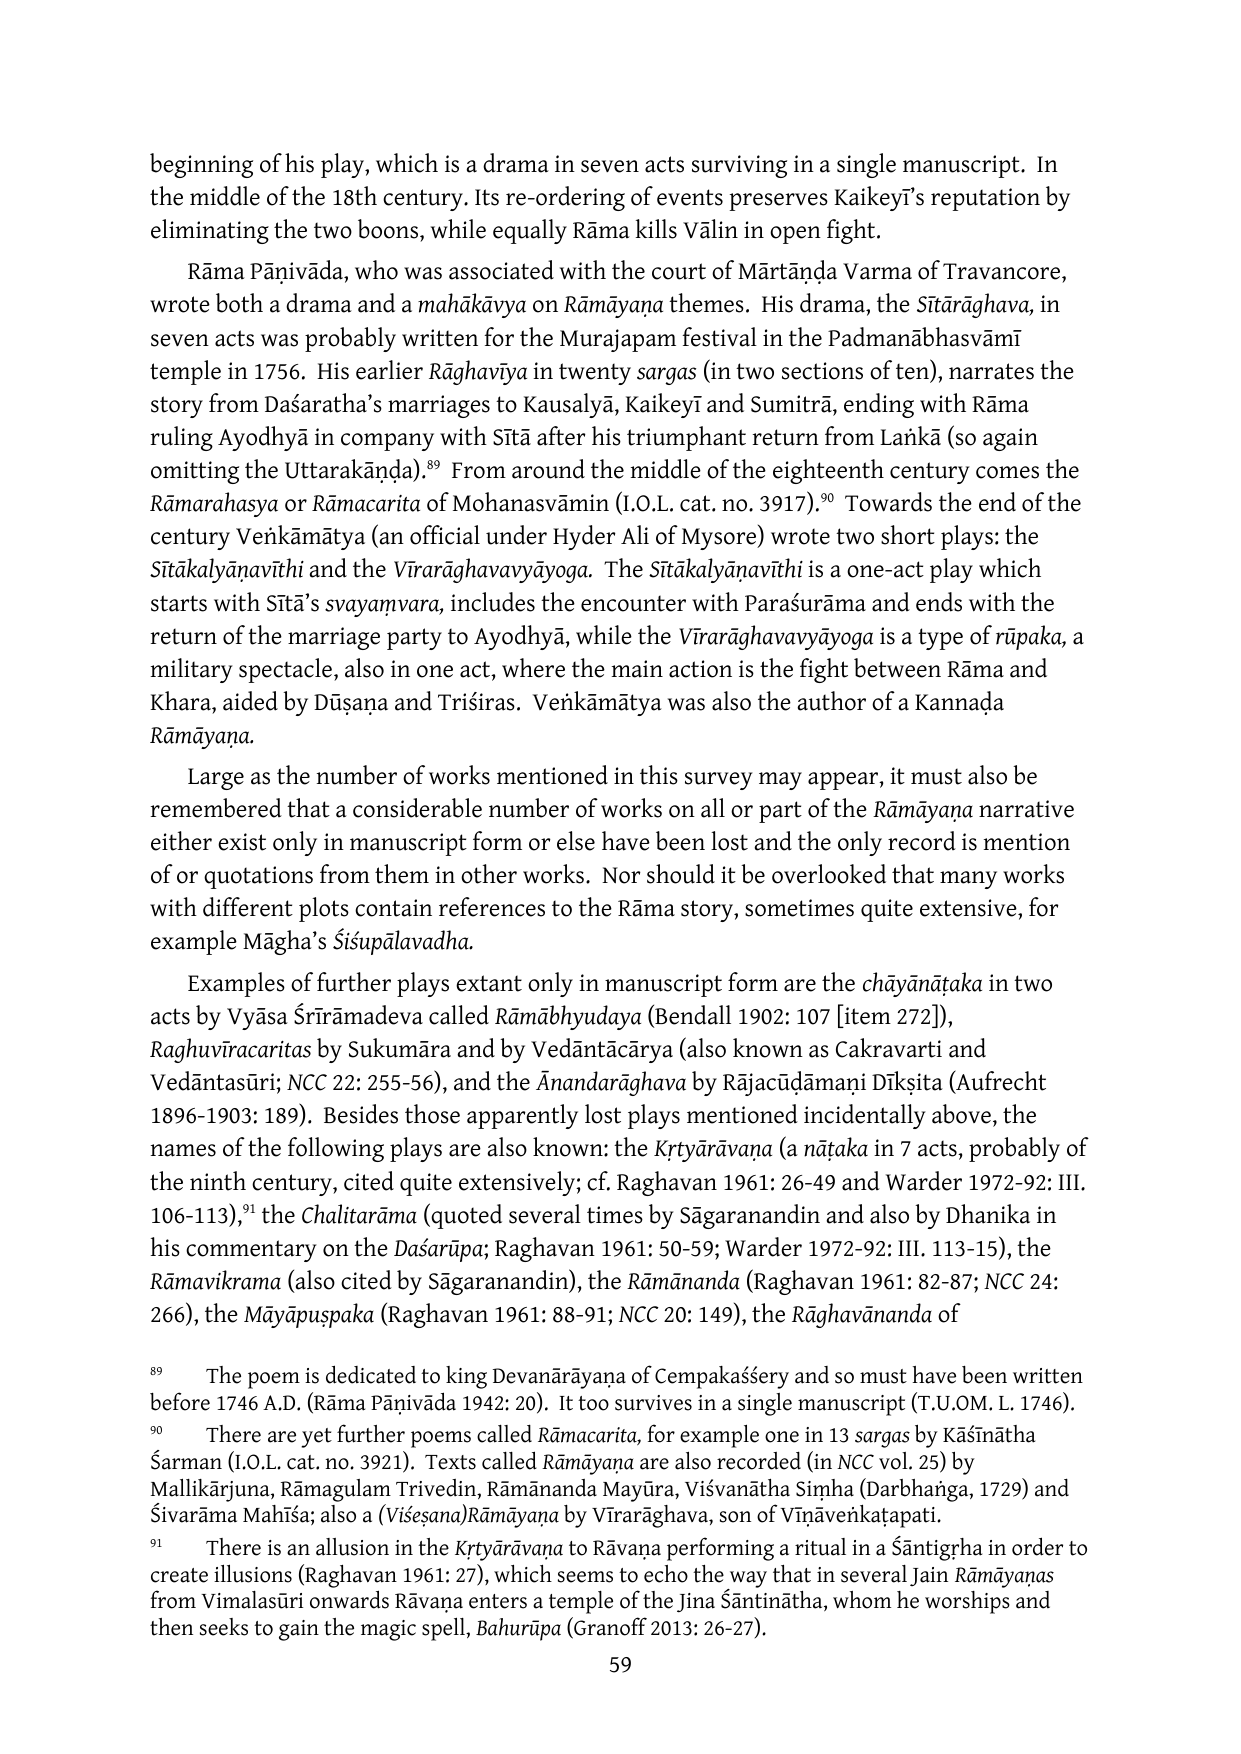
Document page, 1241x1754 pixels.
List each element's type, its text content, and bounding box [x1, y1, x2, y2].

text Large as the number of works mentioned in this survey may appear, it must also be remembered that a considerable number of works on all or part of the Rāmāyaṇa narrative either exist only in manuscript form or else have been lost and the only record is mention of or quotations from them in other works. Nor should it be overlooked that many works with different plots contain references to the Rāma story, sometimes quite extensive, for example Māgha’s Śiśupālavadha. [150, 762, 1090, 957]
text Nevertheless, dramas on the Rāma theme continued to be written in South India, such as the Rāghavābhyudaya of Bhagavantarāyamakhin, from the end of the 17th or the beginning of the 18th century, since he praises Shahji II of Tañjāvur, 1684-1711, at the beginning of his play, which is a drama in seven acts surviving in a single manuscript. In the middle of the 18th century. Its re-ordering of events preserves Kaikeyī’s reputation by eliminating the two boons, while equally Rāma kills Vālin in open fight. [150, 150, 1090, 245]
text Rāma Pāṇivāda, who was associated with the court of Mārtāṇḍa Varma of Travancore, wrote both a drama and a mahākāvya on Rāmāyaṇa themes. His drama, the Sītārāghava, in seven acts was probably written for the Murajapam festival in the Padmanābhasvāmī temple in 1756. His earlier Rāghavīya in twenty sargas (in two sections of ten), narrates the story from Daśaratha’s marriages to Kausalyā, Kaikeyī and Sumitrā, ending with Rāma ruling Ayodhyā in company with Sītā after his triumphant return from Laṅkā (so again omitting the Uttarakāṇḍa). From around the middle of the eighteenth century comes the Rāmarahasya or Rāmacarita of Mohanasvāmin (I.O.L. cat. no. 3917). Towards the end of the century Veṅkāmātya (an official under Hyder Ali of Mysore) wrote two short plays: the Sītākalyāṇavīthi and the Vīrarāghavavyāyoga. The Sītākalyāṇavīthi is a one-act play which starts with Sītā’s svayaṃvara, includes the encounter with Paraśurāma and ends with the return of the marriage party to Ayodhyā, while the Vīrarāghavavyāyoga is a type of rūpaka, a military spectacle, also in one act, where the main action is the fight between Rāma and Khara, aided by Dūṣaṇa and Triśiras. Veṅkāmātya was also the author of a Kannaḍa Rāmāyaṇa. [150, 258, 1090, 749]
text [150, 969, 1090, 1329]
